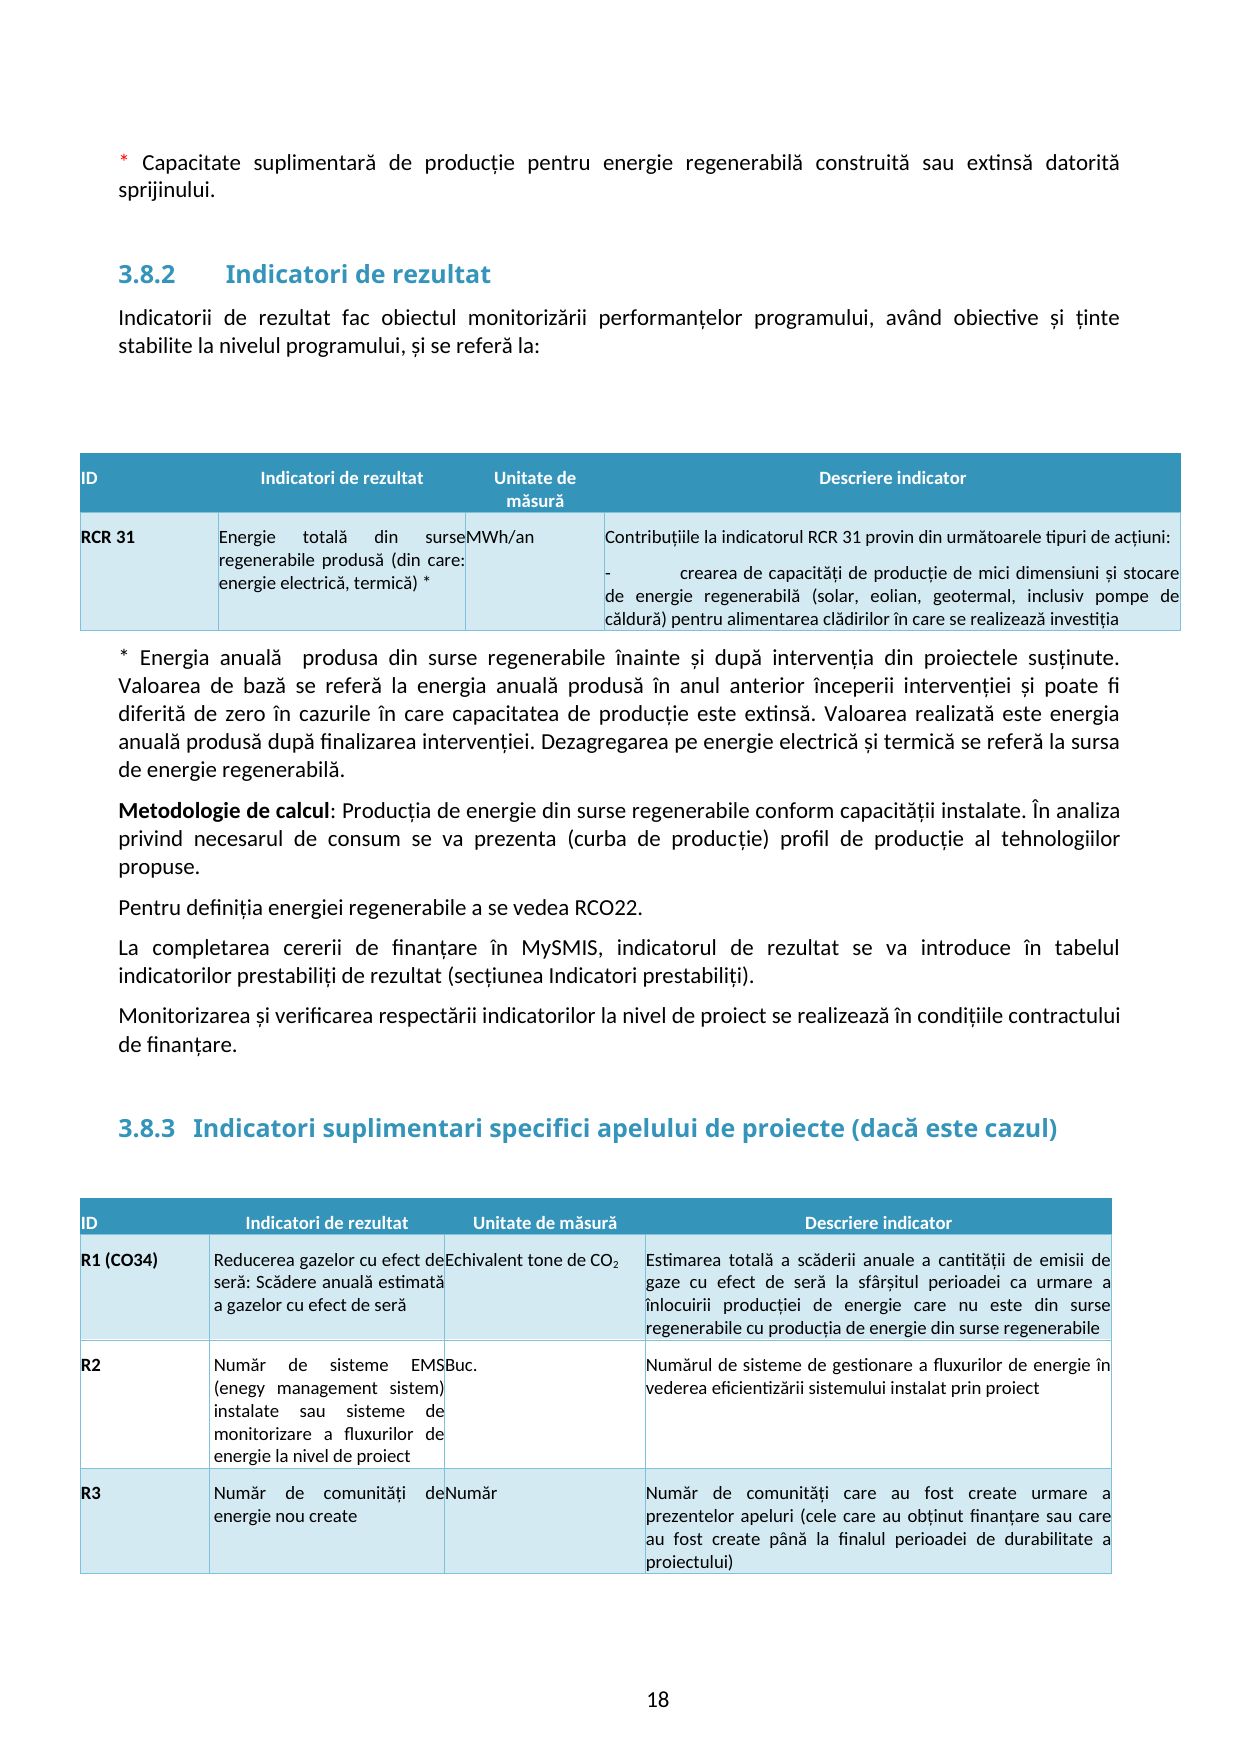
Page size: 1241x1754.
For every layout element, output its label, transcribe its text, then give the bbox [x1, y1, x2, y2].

table_cell Buc. [445, 1341, 645, 1468]
table_cell R2 [81, 1341, 209, 1468]
text Metodologie de calcul: Producția de energie din surse regenerabile conform capacității instalate. În analiza privind necesarul de consum se va prezenta (curba de producţie) profil de producție al tehnologiilor propuse. [118, 796, 1122, 880]
table_header ID [81, 454, 218, 512]
text Indicatorii de rezultat fac obiectul monitorizării performanțelor programului, având obiective și ținte stabilite la nivelul programului, și se referă la: [118, 303, 1122, 359]
table_header Unitate de măsură [445, 1199, 645, 1234]
text Monitorizarea și verificarea respectării indicatorilor la nivel de proiect se realizează în condițiile contractului de finanțare. [118, 1002, 1122, 1058]
table_cell Număr de comunități de energie nou create [210, 1469, 444, 1573]
table_cell Numărul de sisteme de gestionare a fluxurilor de energie în vederea eficientizării sistemului instalat prin proiect [646, 1341, 1111, 1468]
table_cell Număr de comunități care au fost create urmare a prezentelor apeluri (cele care au obținut finanțare sau care au fost create până la finalul perioadei de durabilitate a proiectului) [646, 1469, 1111, 1573]
table_cell Energie totală din surse regenerabile produsă (din care: energie electrică, termică) * [219, 513, 465, 630]
table_cell Număr de sisteme EMS (enegy management sistem) instalate sau sisteme de monitorizare a fluxurilor de energie la nivel de proiect [210, 1341, 444, 1468]
subtitle Indicatori suplimentari specifici apelului de proiecte (dacă este cazul) [118, 1111, 1122, 1145]
table_header Unitate de măsură [466, 454, 604, 512]
table_header Descriere indicator [646, 1199, 1111, 1234]
table_header Indicatori de rezultat [210, 1199, 444, 1234]
table_header ID [81, 1199, 209, 1234]
table_cell MWh/an [466, 513, 604, 630]
table_cell Estimarea totală a scăderii anuale a cantității de emisii de gaze cu efect de seră la sfârșitul perioadei ca urmare a înlocuirii producției de energie care nu este din surse regenerabile cu producția de energie din surse regenerabile [646, 1235, 1111, 1339]
table_cell Contribuțiile la indicatorul RCR 31 provin din următoarele tipuri de acțiuni: - crearea de capacități de producție de mici dimensiuni și stocare de energie regenerabilă (solar, eolian, geotermal, inclusiv pompe de căldură) pentru alimentarea clădirilor în care se realizează investiția [605, 513, 1180, 630]
text Pentru definiția energiei regenerabile a se vedea RCO22. [118, 893, 1122, 921]
table_cell Număr [445, 1469, 645, 1573]
text La completarea cererii de finanțare în MySMIS, indicatorul de rezultat se va introduce în tabelul indicatorilor prestabiliți de rezultat (secțiunea Indicatori prestabiliți). [118, 933, 1122, 989]
table_cell R3 [81, 1469, 209, 1573]
text * Energia anuală produsa din surse regenerabile înainte și după intervenția din proiectele susținute. Valoarea de bază se referă la energia anuală produsă în anul anterior începerii intervenției și poate fi diferită de zero în cazurile în care capacitatea de producție este extinsă. Valoarea realizată este energia anuală produsă după finalizarea intervenției. Dezagregarea pe energie electrică și termică se referă la sursa de energie regenerabilă. [118, 643, 1122, 783]
table_header Descriere indicator [605, 454, 1180, 512]
table_cell R1 (CO34) [81, 1235, 209, 1339]
table_cell Echivalent tone de CO2 [445, 1235, 645, 1339]
table_cell RCR 31 [81, 513, 218, 630]
subtitle Indicatori de rezultat [118, 257, 1122, 291]
text * Capacitate suplimentară de producție pentru energie regenerabilă construită sau extinsă datorită sprijinului. [118, 148, 1122, 204]
table_cell Reducerea gazelor cu efect de seră: Scădere anuală estimată a gazelor cu efect de seră [210, 1235, 444, 1339]
table_header Indicatori de rezultat [219, 454, 465, 512]
